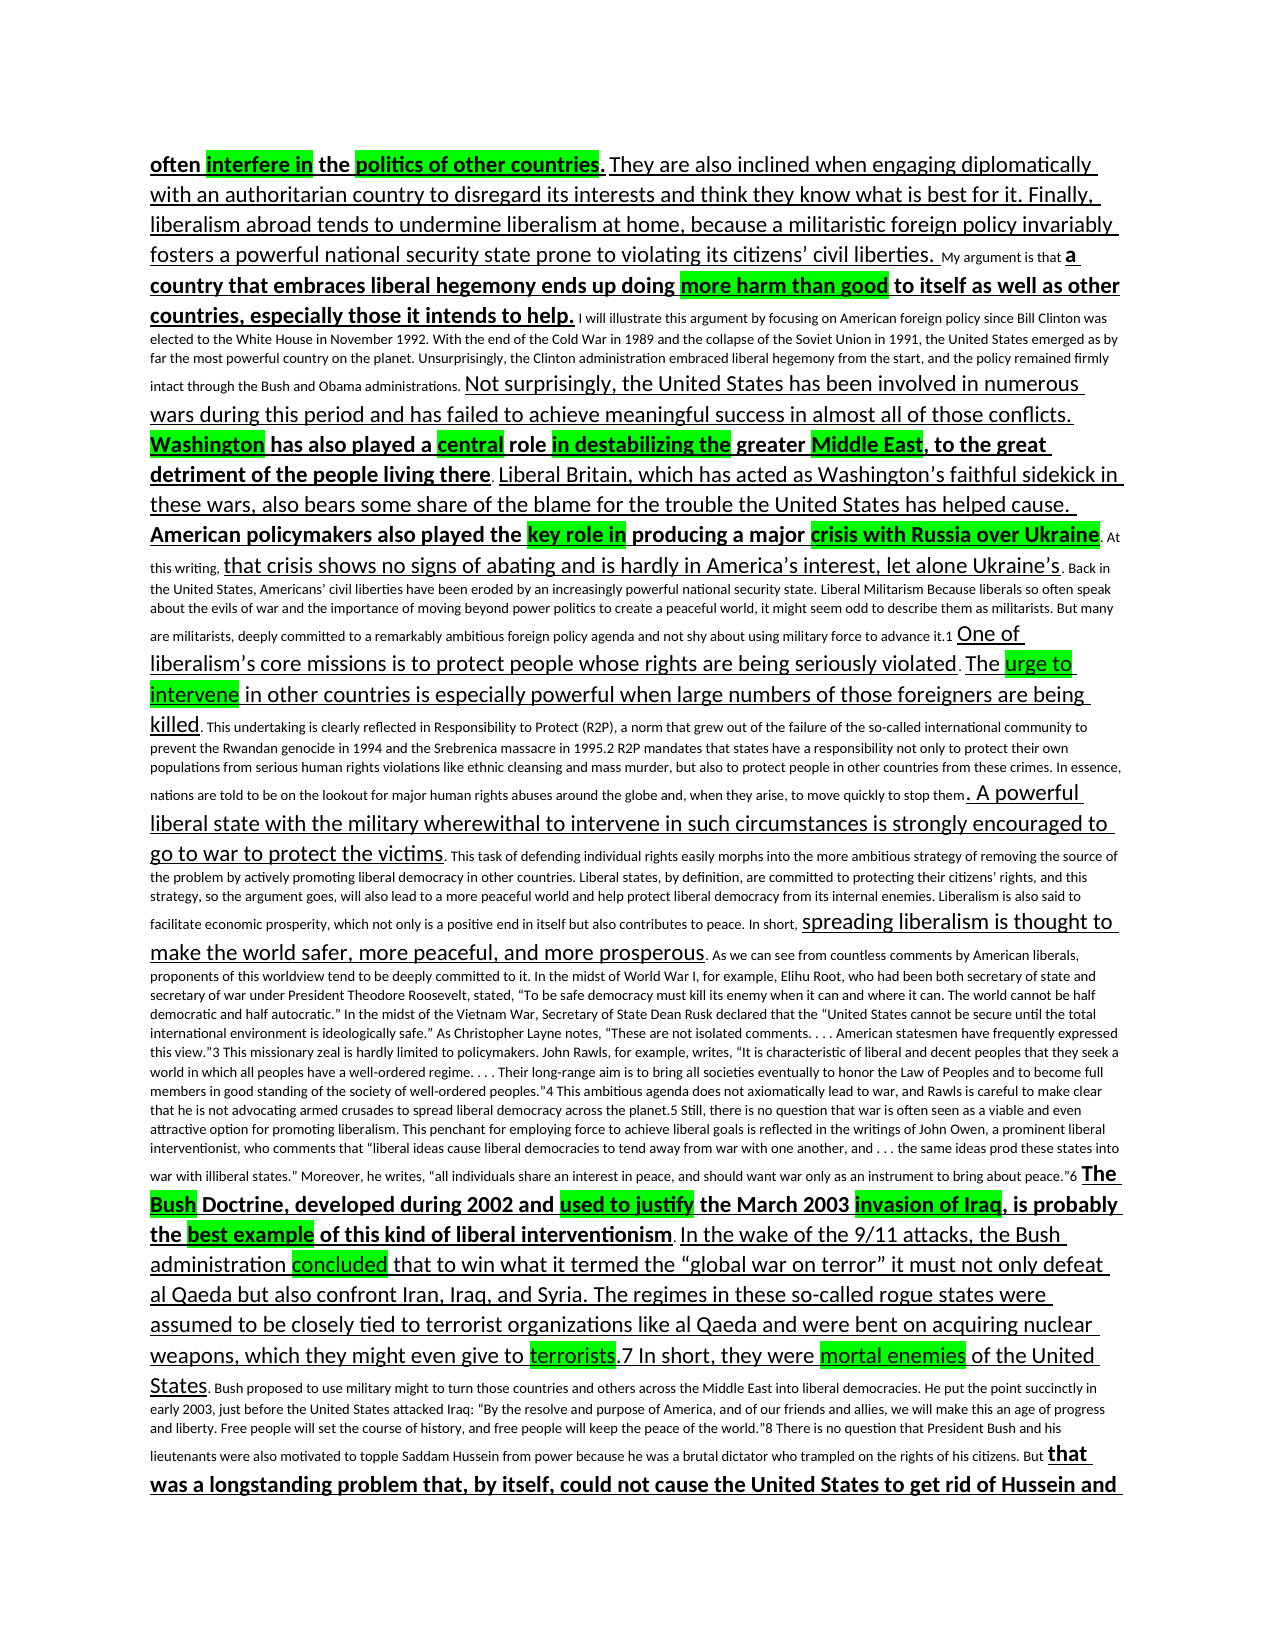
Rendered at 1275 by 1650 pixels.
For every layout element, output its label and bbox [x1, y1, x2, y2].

text [150, 150, 1125, 1498]
